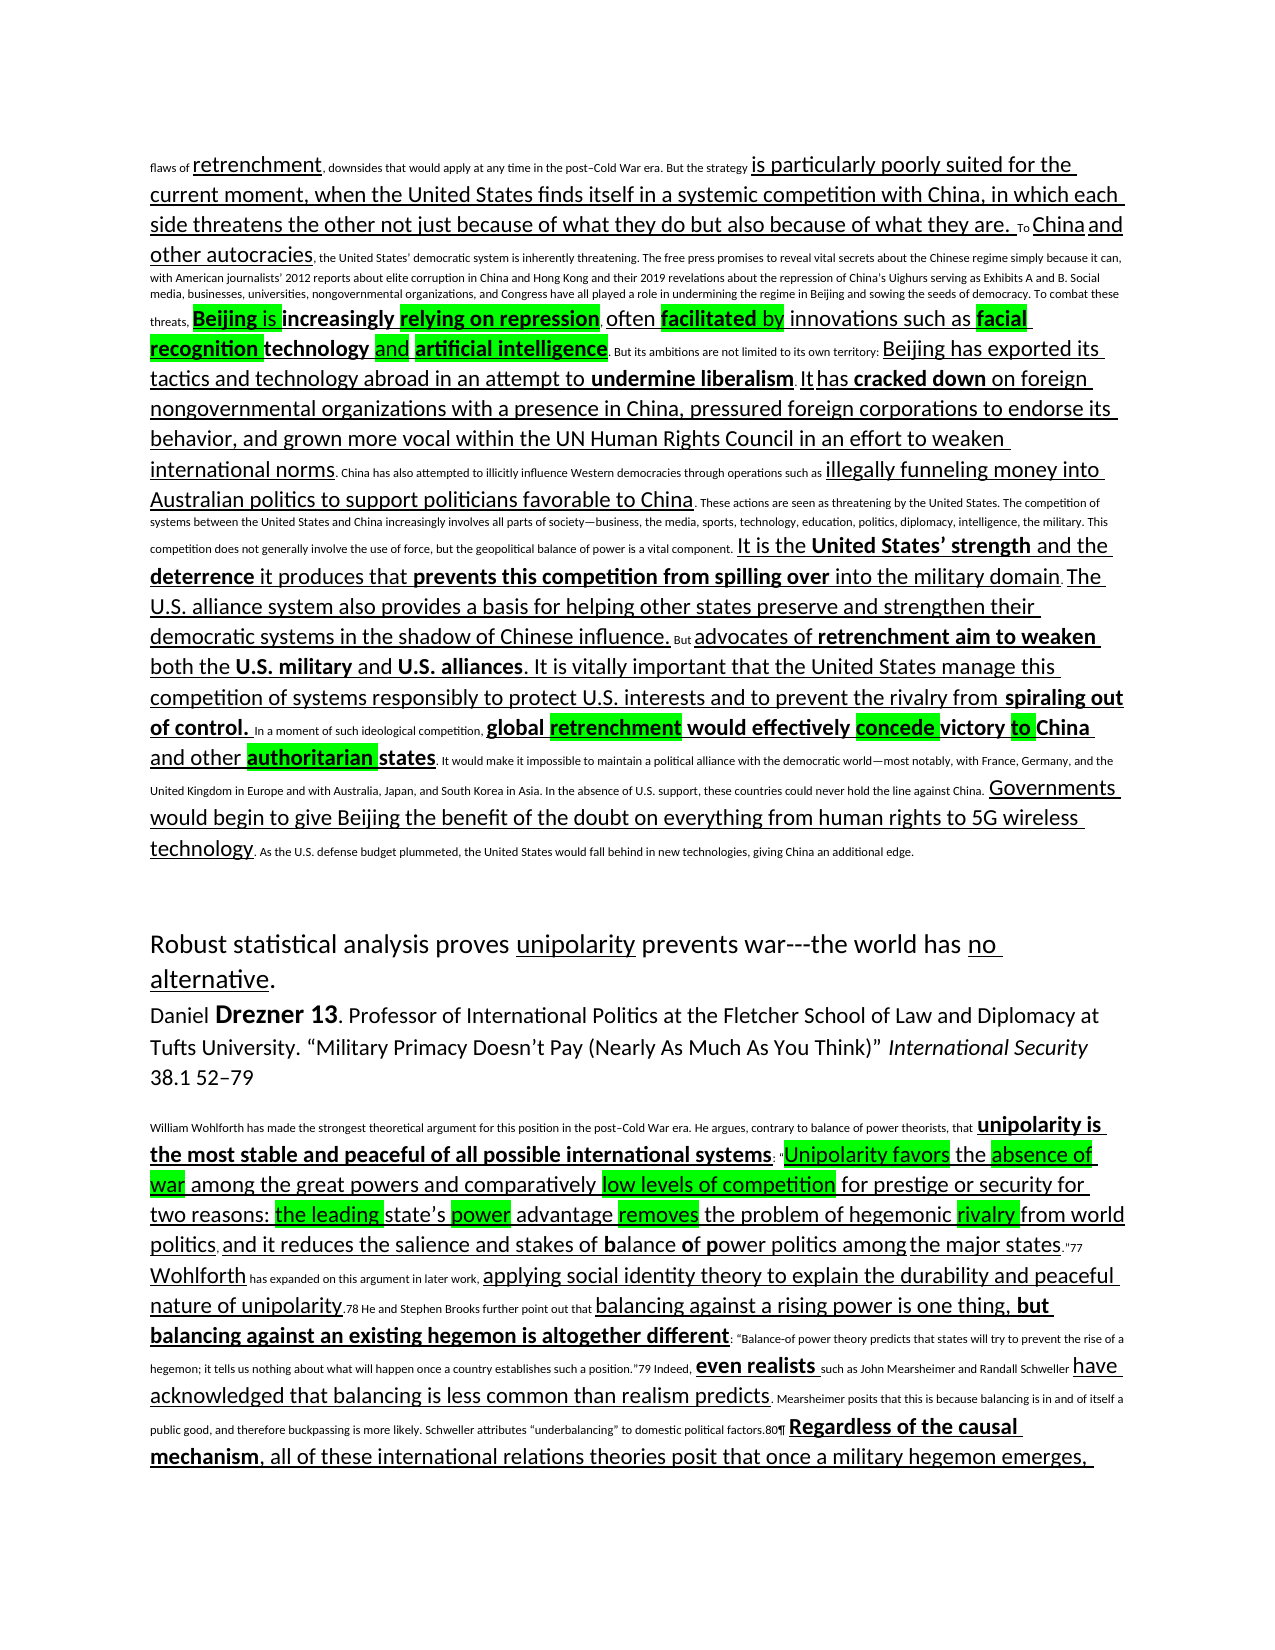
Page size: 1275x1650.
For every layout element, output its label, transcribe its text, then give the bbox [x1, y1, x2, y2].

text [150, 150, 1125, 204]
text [150, 206, 1125, 862]
text Daniel Drezner 13. Professor of International Politics at the Fletcher School of Law and Diplomacy at Tufts University. “Military Primacy Doesn’t Pay (Nearly As Much As You Think)” International Security 38.1 52–79 [150, 997, 1125, 1091]
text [150, 1226, 1125, 1470]
subtitle Robust statistical analysis proves unipolarity prevents war---the world has no alternative. [150, 927, 1125, 996]
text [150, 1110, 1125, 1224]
